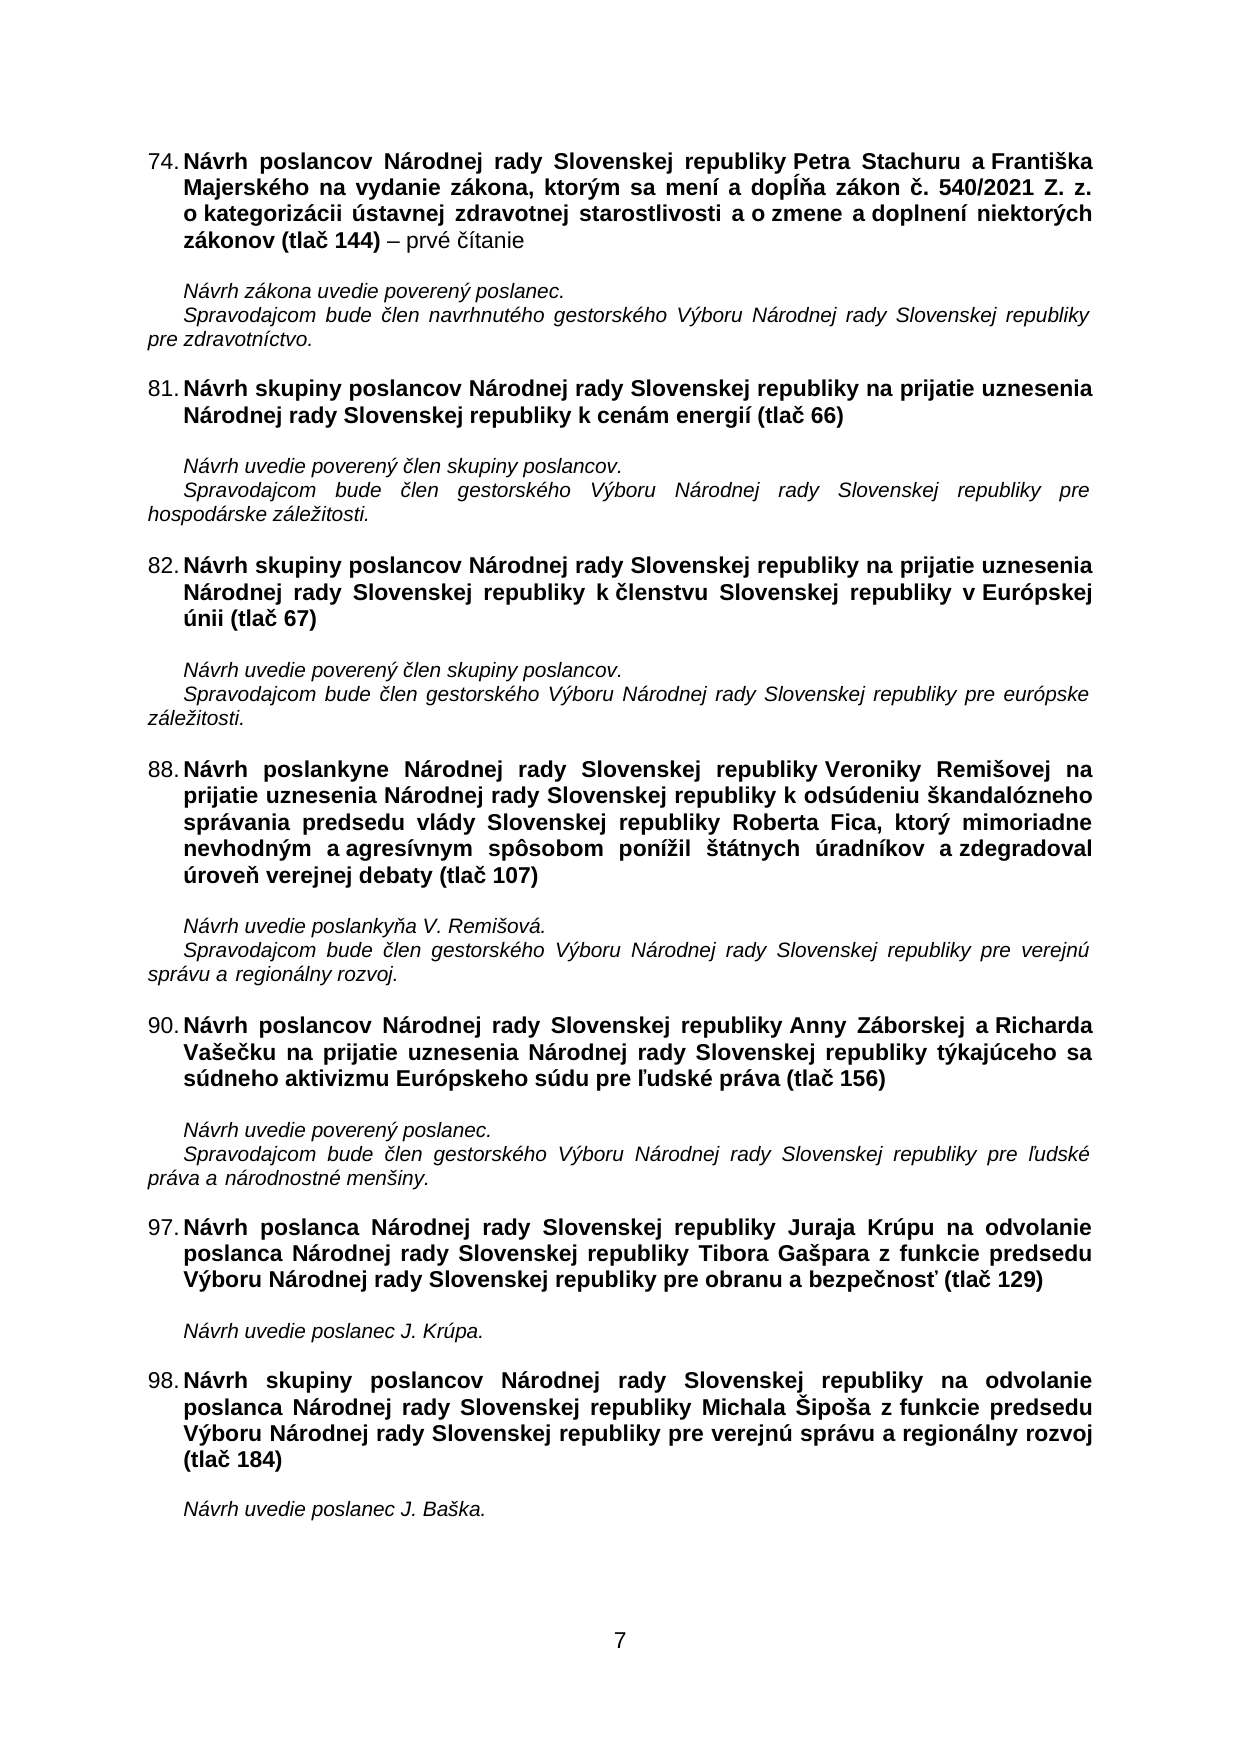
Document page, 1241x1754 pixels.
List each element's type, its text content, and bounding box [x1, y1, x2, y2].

text Návrh uvedie poslanec J. Krúpa. [148, 1319, 1093, 1343]
text 97. Návrh poslanca Národnej rady Slovenskej republiky Juraja Krúpu na odvolanie poslanca Národnej rady Slovenskej republiky Tibora Gašpara z funkcie predsedu Výboru Národnej rady Slovenskej republiky pre obranu a bezpečnosť (tlač 129) [148, 1214, 1093, 1293]
text Návrh uvedie poslankyňa V. Remišová. [148, 914, 1093, 938]
text Návrh zákona uvedie poverený poslanec. [148, 279, 1093, 303]
text Návrh uvedie poverený poslanec. [148, 1118, 1093, 1142]
text Spravodajcom bude člen navrhnutého gestorského Výboru Národnej rady Slovenskej republiky pre zdravotníctvo. [148, 303, 1093, 351]
text 88. Návrh poslankyne Národnej rady Slovenskej republiky Veroniky Remišovej na prijatie uznesenia Národnej rady Slovenskej republiky k odsúdeniu škandalózneho správania predsedu vlády Slovenskej republiky Roberta Fica, ktorý mimoriadne nevhodným a agresívnym spôsobom ponížil štátnych úradníkov a zdegradoval úroveň verejnej debaty (tlač 107) [148, 756, 1093, 888]
text Návrh uvedie poslanec J. Baška. [148, 1496, 1093, 1520]
text 98. Návrh skupiny poslancov Národnej rady Slovenskej republiky na odvolanie poslanca Národnej rady Slovenskej republiky Michala Šipoša z funkcie predsedu Výboru Národnej rady Slovenskej republiky pre verejnú správu a regionálny rozvoj (tlač 184) [148, 1367, 1093, 1472]
text 90. Návrh poslancov Národnej rady Slovenskej republiky Anny Záborskej a Richarda Vašečku na prijatie uznesenia Národnej rady Slovenskej republiky týkajúceho sa súdneho aktivizmu Európskeho súdu pre ľudské práva (tlač 156) [148, 1012, 1093, 1092]
list Spravodajcom bude člen gestorského Výboru Národnej rady Slovenskej republiky pre verejnú správu a regionálny rozvoj. [148, 938, 1093, 986]
text Spravodajcom bude člen gestorského Výboru Národnej rady Slovenskej republiky pre hospodárske záležitosti. [148, 478, 1093, 526]
text 82. Návrh skupiny poslancov Národnej rady Slovenskej republiky na prijatie uznesenia Národnej rady Slovenskej republiky k členstvu Slovenskej republiky v Európskej únii (tlač 67) [148, 552, 1093, 632]
text Spravodajcom bude člen gestorského Výboru Národnej rady Slovenskej republiky pre európske záležitosti. [148, 682, 1093, 730]
text 74. Návrh poslancov Národnej rady Slovenskej republiky Petra Stachuru a Františka Majerského na vydanie zákona, ktorým sa mení a dopĺňa zákon č. 540/2021 Z. z. o kategorizácii ústavnej zdravotnej starostlivosti a o zmene a doplnení niektorých zákonov (tlač 144) – prvé čítanie [148, 148, 1093, 253]
text Návrh uvedie poverený člen skupiny poslancov. [148, 454, 1093, 478]
text Návrh uvedie poverený člen skupiny poslancov. [148, 658, 1093, 682]
text Spravodajcom bude člen gestorského Výboru Národnej rady Slovenskej republiky pre ľudské práva a národnostné menšiny. [148, 1142, 1093, 1190]
text 81. Návrh skupiny poslancov Národnej rady Slovenskej republiky na prijatie uznesenia Národnej rady Slovenskej republiky k cenám energií (tlač 66) [148, 375, 1093, 428]
